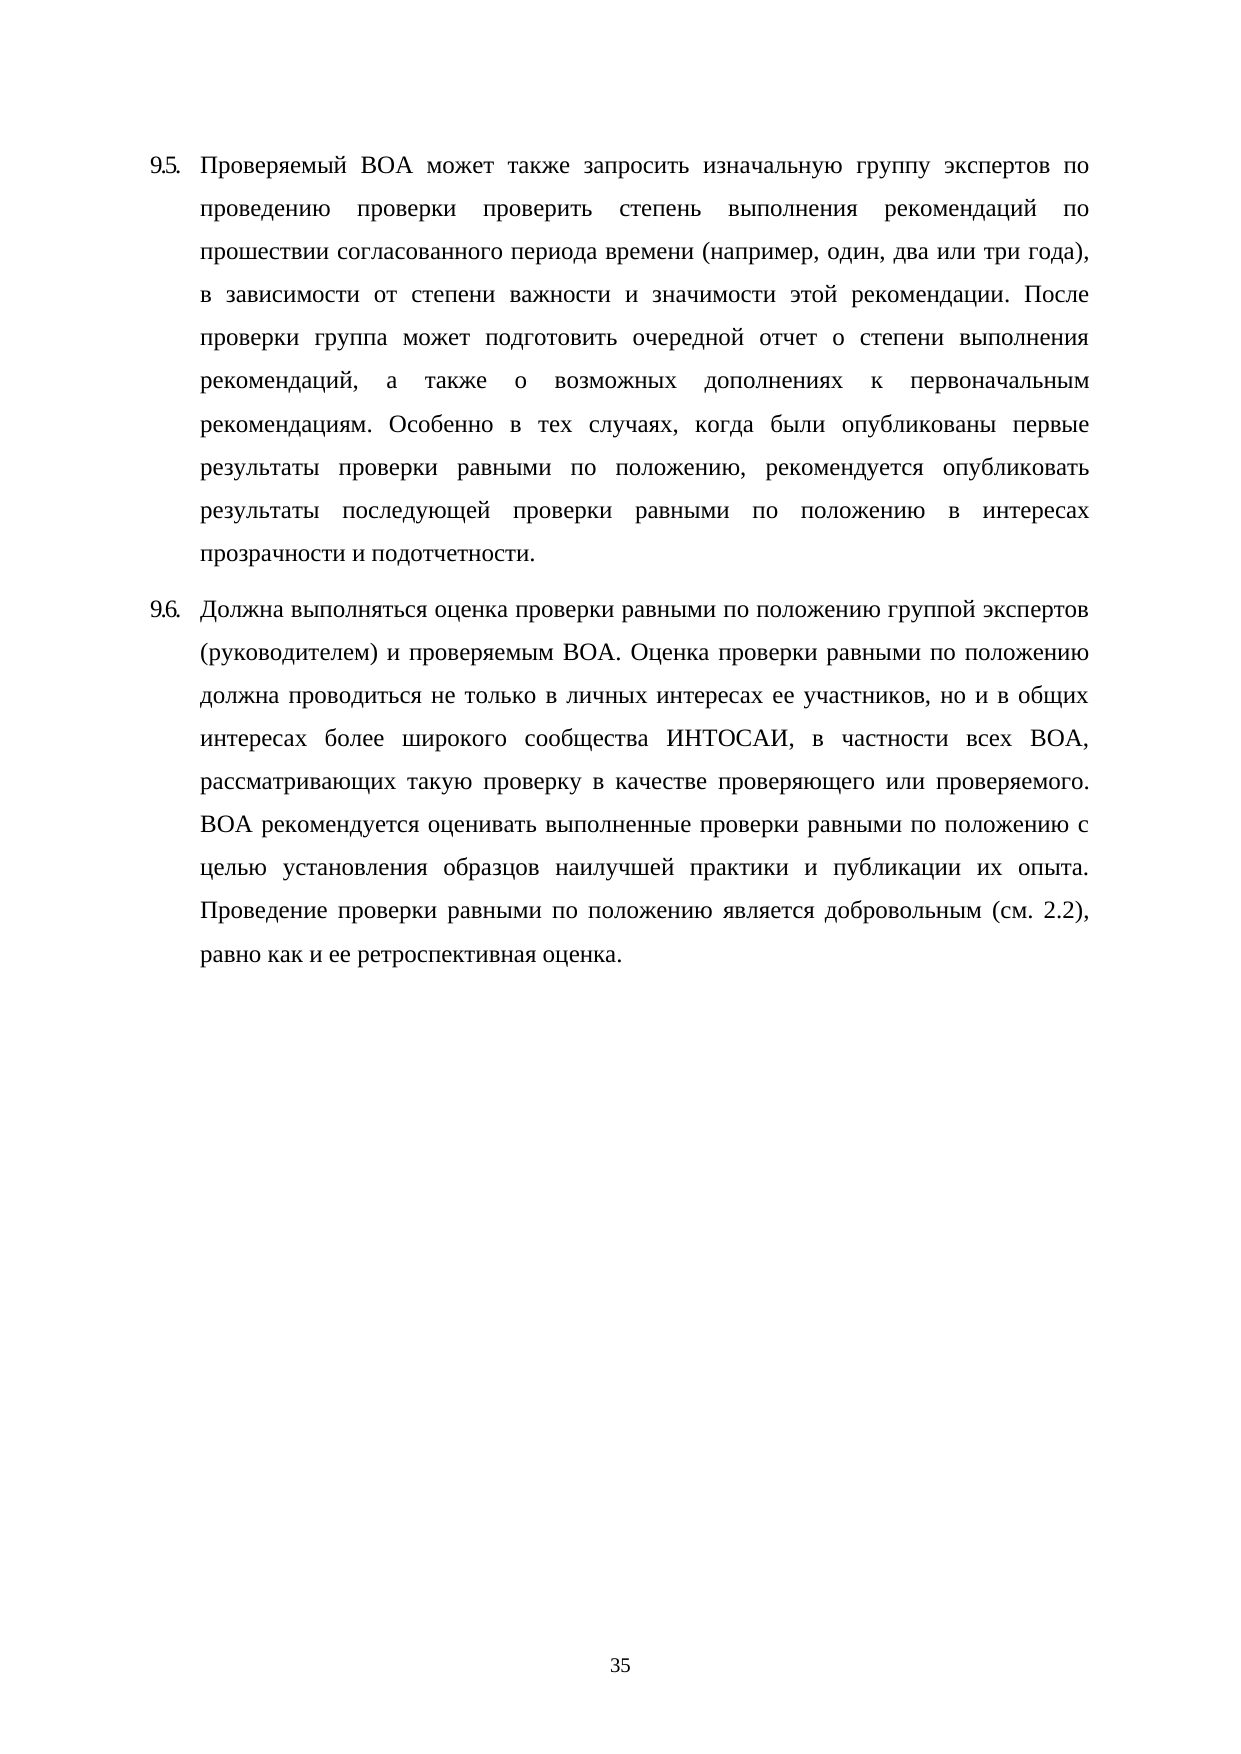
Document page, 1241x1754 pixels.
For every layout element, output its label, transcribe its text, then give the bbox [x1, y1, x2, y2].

text Должна выполняться оценка проверки равными по положению группой экспертов (руководителем) и проверяемым ВОА. Оценка проверки равными по положению должна проводиться не только в личных интересах ее участников, но и в общих интересах более широкого сообщества ИНТОСАИ, в частности всех ВОА, рассматривающих такую проверку в качестве проверяющего или проверяемого. ВОА рекомендуется оценивать выполненные проверки равными по положению с целью установления образцов наилучшей практики и публикации их опыта. Проведение проверки равными по положению является добровольным (см. 2.2), равно как и ее ретроспективная оценка. [150, 594, 1090, 967]
text Проверяемый ВОА может также запросить изначальную группу экспертов по проведению проверки проверить степень выполнения рекомендаций по прошествии согласованного периода времени (например, один, два или три года), в зависимости от степени важности и значимости этой рекомендации. После проверки группа может подготовить очередной отчет о степени выполнения рекомендаций, а также о возможных дополнениях к первоначальным рекомендациям. Особенно в тех случаях, когда были опубликованы первые результаты проверки равными по положению, рекомендуется опубликовать результаты последующей проверки равными по положению в интересах прозрачности и подотчетности. [150, 150, 1090, 567]
